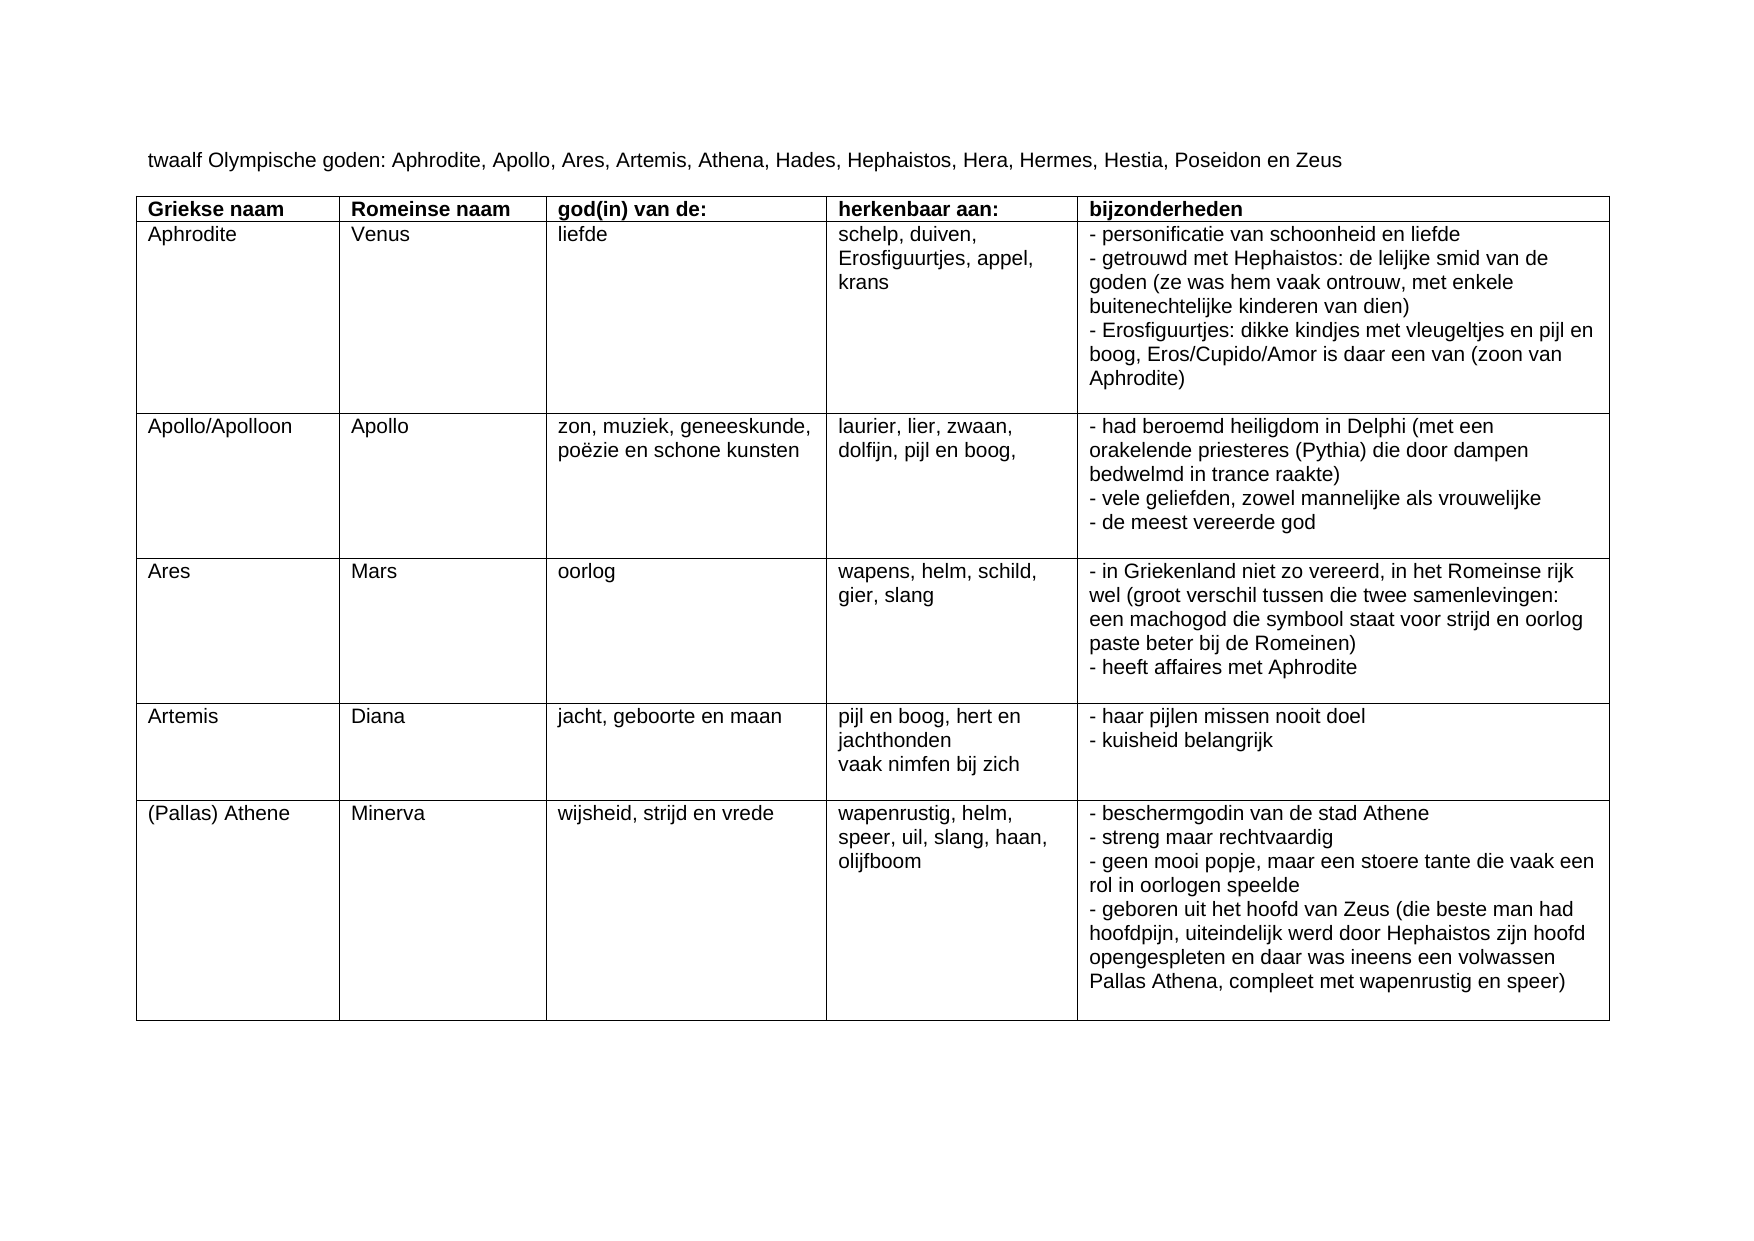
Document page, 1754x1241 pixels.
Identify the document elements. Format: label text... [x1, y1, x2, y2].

table_cell - had beroemd heiligdom in Delphi (met een orakelende priesteres (Pythia) die door dampen bedwelmd in trance raakte) - vele geliefden, zowel mannelijke als vrouwelijke - de meest vereerde god [1078, 414, 1609, 558]
table_cell Diana [340, 704, 546, 800]
table_cell - personificatie van schoonheid en liefde - getrouwd met Hephaistos: de lelijke smid van de goden (ze was hem vaak ontrouw, met enkele buitenechtelijke kinderen van dien) - Erosfiguurtjes: dikke kindjes met vleugeltjes en pijl en boog, Eros/Cupido/Amor is daar een van (zoon van Aphrodite) [1078, 222, 1609, 413]
table_cell Venus [340, 222, 546, 413]
table_cell Aphrodite [137, 222, 339, 413]
table_cell oorlog [547, 559, 826, 703]
table_header herkenbaar aan: [827, 197, 1077, 221]
table_cell Ares [137, 559, 339, 703]
table_cell wapens, helm, schild, gier, slang [827, 559, 1077, 703]
table_cell Minerva [340, 801, 546, 1020]
table_cell pijl en boog, hert en jachthonden vaak nimfen bij zich [827, 704, 1077, 800]
table_cell laurier, lier, zwaan, dolfijn, pijl en boog, [827, 414, 1077, 558]
table_cell jacht, geboorte en maan [547, 704, 826, 800]
table_cell - beschermgodin van de stad Athene - streng maar rechtvaardig - geen mooi popje, maar een stoere tante die vaak een rol in oorlogen speelde - geboren uit het hoofd van Zeus (die beste man had hoofdpijn, uiteindelijk werd door Hephaistos zijn hoofd opengespleten en daar was ineens een volwassen Pallas Athena, compleet met wapenrustig en speer) [1078, 801, 1609, 1020]
table_cell zon, muziek, geneeskunde, poëzie en schone kunsten [547, 414, 826, 558]
table_cell Mars [340, 559, 546, 703]
table_cell Apollo [340, 414, 546, 558]
table_cell liefde [547, 222, 826, 413]
table_cell wijsheid, strijd en vrede [547, 801, 826, 1020]
text twaalf Olympische goden: Aphrodite, Apollo, Ares, Artemis, Athena, Hades, Hephaistos, Hera, Hermes, Hestia, Poseidon en Zeus [148, 148, 1606, 172]
table_cell wapenrustig, helm, speer, uil, slang, haan, olijfboom [827, 801, 1077, 1020]
table_cell - haar pijlen missen nooit doel - kuisheid belangrijk [1078, 704, 1609, 800]
table_header Griekse naam [137, 197, 339, 221]
table_cell (Pallas) Athene [137, 801, 339, 1020]
table_cell - in Griekenland niet zo vereerd, in het Romeinse rijk wel (groot verschil tussen die twee samenlevingen: een machogod die symbool staat voor strijd en oorlog paste beter bij de Romeinen) - heeft affaires met Aphrodite [1078, 559, 1609, 703]
table_header Romeinse naam [340, 197, 546, 221]
table_cell Artemis [137, 704, 339, 800]
table_cell Apollo/Apolloon [137, 414, 339, 558]
table_header bijzonderheden [1078, 197, 1609, 221]
table_cell schelp, duiven, Erosfiguurtjes, appel, krans [827, 222, 1077, 413]
table_header god(in) van de: [547, 197, 826, 221]
